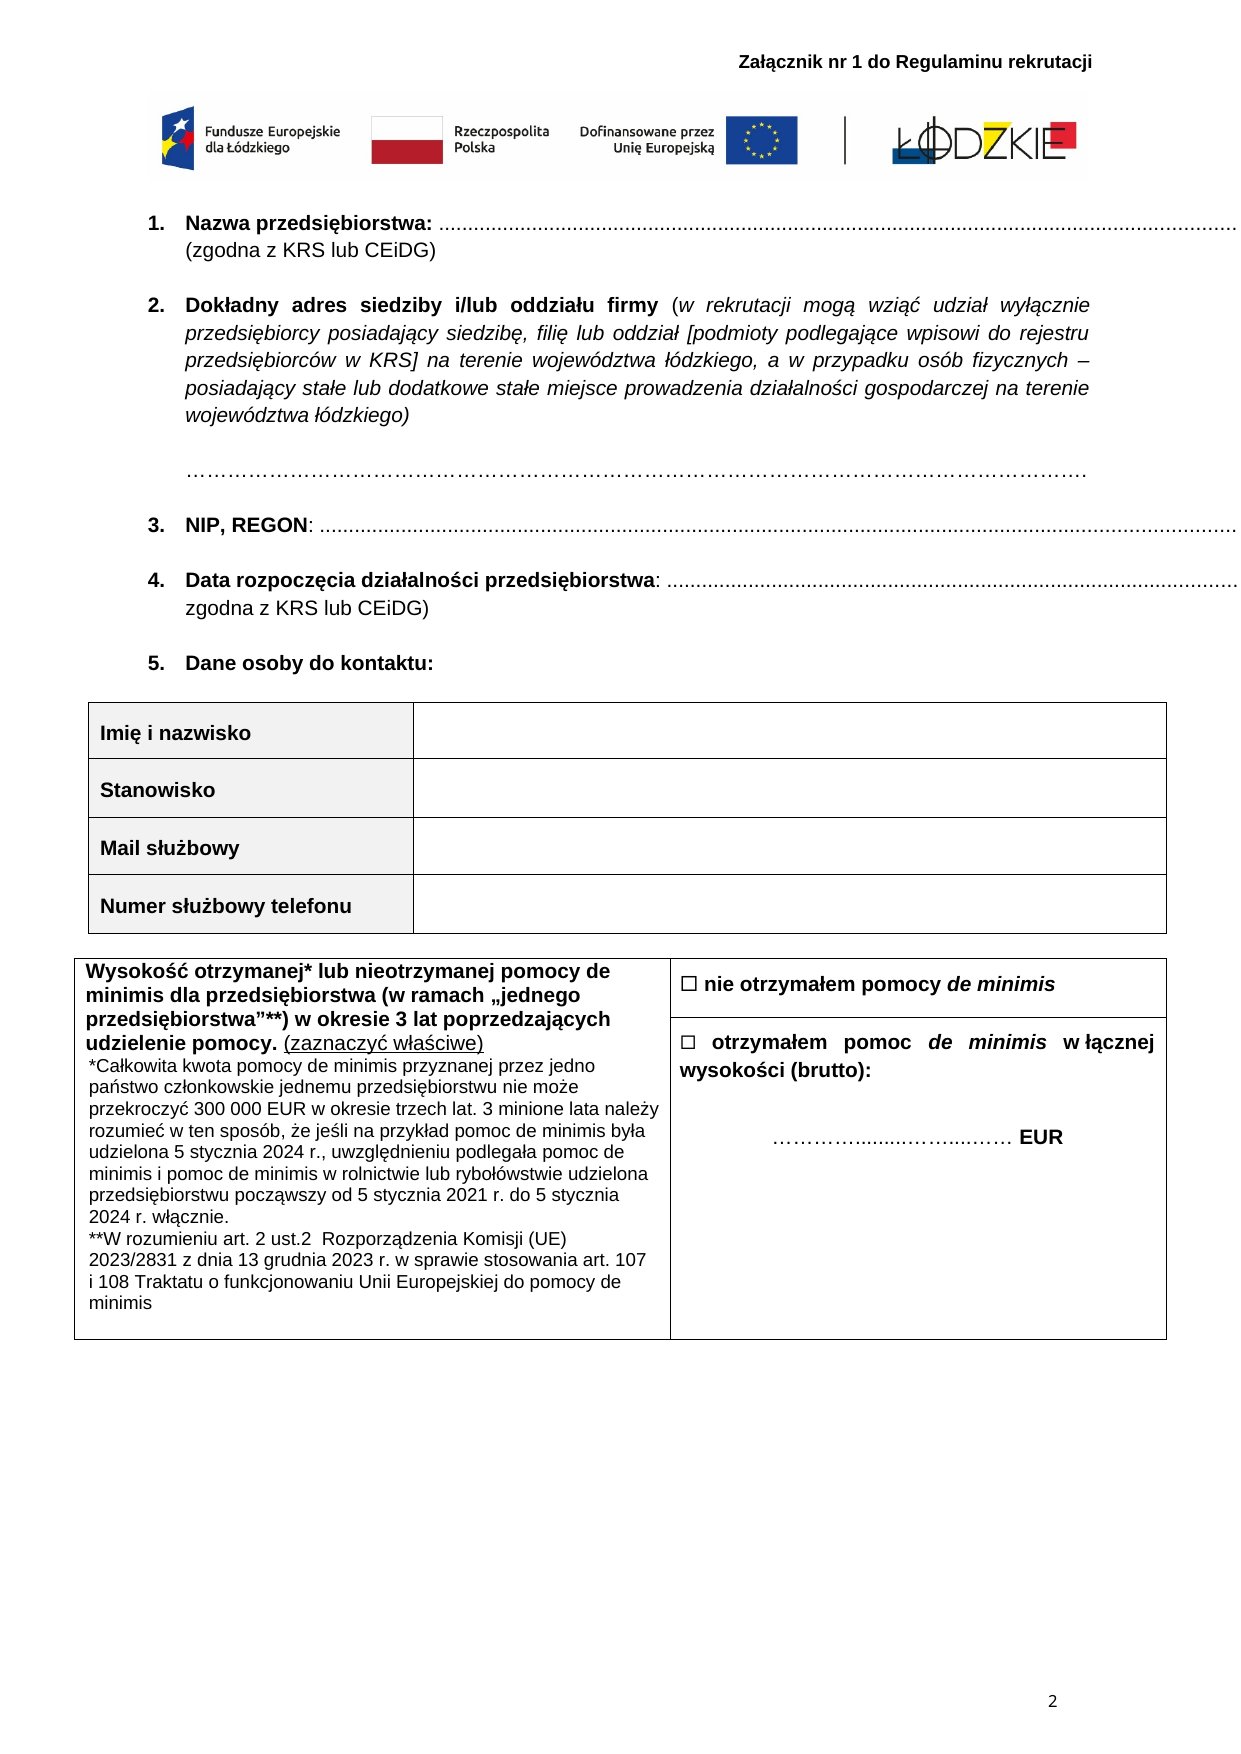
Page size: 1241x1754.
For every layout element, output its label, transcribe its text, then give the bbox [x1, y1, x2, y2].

list zgodna z KRS lub CEiDG) [185, 596, 1093, 620]
list (zgodna z KRS lub CEiDG) [185, 238, 1093, 262]
list NIP, REGON: [148, 513, 1093, 537]
table_cell Numer służbowy telefonu [89, 875, 413, 933]
table_header nie otrzymałem pomocy de minimis [671, 959, 1166, 1017]
table_cell otrzymałem pomoc de minimis w łącznej wysokości (brutto): ………….........……....…… EUR [671, 1018, 1166, 1339]
list …………………………………………………………………………………………………………………. [185, 458, 1093, 482]
table_cell [414, 818, 1166, 874]
list Nazwa przedsiębiorstwa: [148, 211, 1093, 235]
list Data rozpoczęcia działalności przedsiębiorstwa: [148, 568, 1093, 592]
table_header Imię i nazwisko [89, 703, 413, 758]
table_cell [414, 759, 1166, 817]
table_header [414, 703, 1166, 758]
table_cell Mail służbowy [89, 818, 413, 874]
table_cell [414, 875, 1166, 933]
table_header Wysokość otrzymanej* lub nieotrzymanej pomocy de minimis dla przedsiębiorstwa (w ramach „jednego przedsiębiorstwa”**) w okresie 3 lat poprzedzających udzielenie pomocy. (zaznaczyć właściwe) *Całkowita kwota pomocy de minimis przyznanej przez jedno państwo członkowskie jednemu przedsiębiorstwu nie może przekroczyć 300 000 EUR w okresie trzech lat. 3 minione lata należy rozumieć w ten sposób, że jeśli na przykład pomoc de minimis była udzielona 5 stycznia 2024 r., uwzględnieniu podlegała pomoc de minimis i pomoc de minimis w rolnictwie lub rybołówstwie udzielona przedsiębiorstwu począwszy od 5 stycznia 2021 r. do 5 stycznia 2024 r. włącznie. **W rozumieniu art. 2 ust.2 Rozporządzenia Komisji (UE) 2023/2831 z dnia 13 grudnia 2023 r. w sprawie stosowania art. 107 i 108 Traktatu o funkcjonowaniu Unii Europejskiej do pomocy de minimis [75, 959, 670, 1339]
list Dokładny adres siedziby i/lub oddziału firmy (w rekrutacji mogą wziąć udział wyłącznie przedsiębiorcy posiadający siedzibę, filię lub oddział [podmioty podlegające wpisowi do rejestru przedsiębiorców w KRS] na terenie województwa łódzkiego, a w przypadku osób fizycznych – posiadający stałe lub dodatkowe stałe miejsce prowadzenia działalności gospodarczej na terenie województwa łódzkiego) [148, 293, 1093, 427]
list Dane osoby do kontaktu: [148, 651, 1093, 675]
picture [146, 90, 1087, 181]
table_cell Stanowisko [89, 759, 413, 817]
